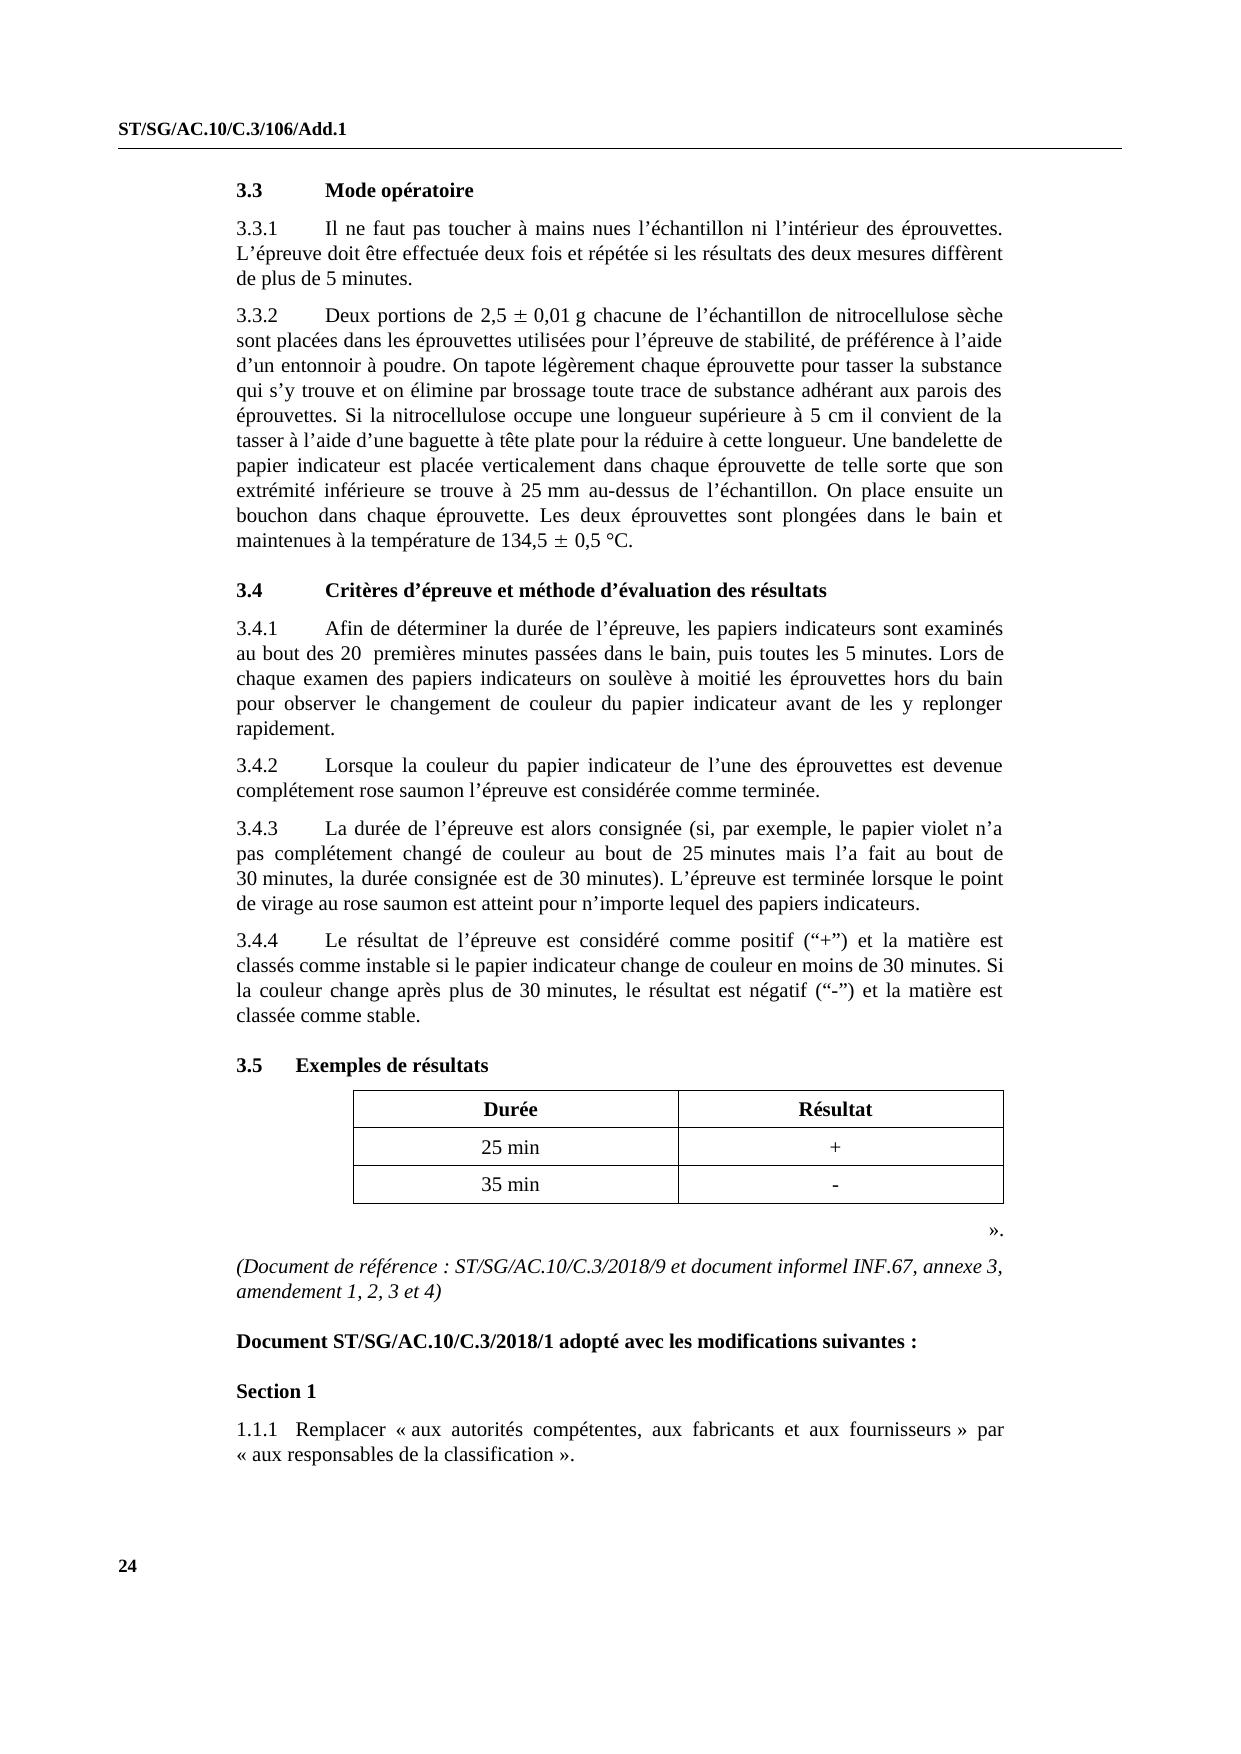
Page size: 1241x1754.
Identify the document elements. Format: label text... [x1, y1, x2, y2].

text Section 1 [118, 1378, 1004, 1403]
text 3.4 Critères d’épreuve et méthode d’évaluation des résultats [118, 577, 1004, 602]
text 3.4.1 Afin de déterminer la durée de l’épreuve, les papiers indicateurs sont examinés au bout des 20 premières minutes passées dans le bain, puis toutes les 5 minutes. Lors de chaque examen des papiers indicateurs on soulève à moitié les éprouvettes hors du bain pour observer le changement de couleur du papier indicateur avant de les y replonger rapidement. [236, 615, 1004, 740]
table_header Durée [354, 1091, 678, 1127]
text (Document de référence : ST/SG/AC.10/C.3/2018/9 et document informel INF.67, annexe 3, amendement 1, 2, 3 et 4) [236, 1253, 1004, 1303]
text 3.3.2 Deux portions de 2,5 0,01 g chacune de l’échantillon de nitrocellulose sèche sont placées dans les éprouvettes utilisées pour l’épreuve de stabilité, de préférence à l’aide d’un entonnoir à poudre. On tapote légèrement chaque éprouvette pour tasser la substance qui s’y trouve et on élimine par brossage toute trace de substance adhérant aux parois des éprouvettes. Si la nitrocellulose occupe une longueur supérieure à 5 cm il convient de la tasser à l’aide d’une baguette à tête plate pour la réduire à cette longueur. Une bandelette de papier indicateur est placée verticalement dans chaque éprouvette de telle sorte que son extrémité inférieure se trouve à 25 mm au-dessus de l’échantillon. On place ensuite un bouchon dans chaque éprouvette. Les deux éprouvettes sont plongées dans le bain et maintenues à la température de 134,5 0,5 °C. [236, 302, 1004, 552]
text 3.4.2 Lorsque la couleur du papier indicateur de l’une des éprouvettes est devenue complétement rose saumon l’épreuve est considérée comme terminée. [236, 752, 1004, 802]
table_cell 35 min [354, 1166, 678, 1202]
text 3.4.3 La durée de l’épreuve est alors consignée (si, par exemple, le papier violet n’a pas complétement changé de couleur au bout de 25 minutes mais l’a fait au bout de 30 minutes, la durée consignée est de 30 minutes). L’épreuve est terminée lorsque le point de virage au rose saumon est atteint pour n’importe lequel des papiers indicateurs. [236, 815, 1004, 915]
text 3.3.1 Il ne faut pas toucher à mains nues l’échantillon ni l’intérieur des éprouvettes. L’épreuve doit être effectuée deux fois et répétée si les résultats des deux mesures diffèrent de plus de 5 minutes. [236, 215, 1004, 290]
text Document ST/SG/AC.10/C.3/2018/1 adopté avec les modifications suivantes : [118, 1328, 1004, 1353]
table_header Résultat [679, 1091, 1003, 1127]
table_cell - [679, 1166, 1003, 1202]
text ». [236, 1216, 1004, 1241]
text 3.5 Exemples de résultats [118, 1052, 1004, 1077]
table_cell + [679, 1128, 1003, 1165]
table_cell 25 min [354, 1128, 678, 1165]
text 3.3 Mode opératoire [118, 177, 1004, 202]
text 3.4.4 Le résultat de l’épreuve est considéré comme positif (“+”) et la matière est classés comme instable si le papier indicateur change de couleur en moins de 30 minutes. Si la couleur change après plus de 30 minutes, le résultat est négatif (“-”) et la matière est classée comme stable. [236, 927, 1004, 1027]
text 1.1.1 Remplacer « aux autorités compétentes, aux fabricants et aux fournisseurs » par « aux responsables de la classification ». [236, 1416, 1004, 1466]
